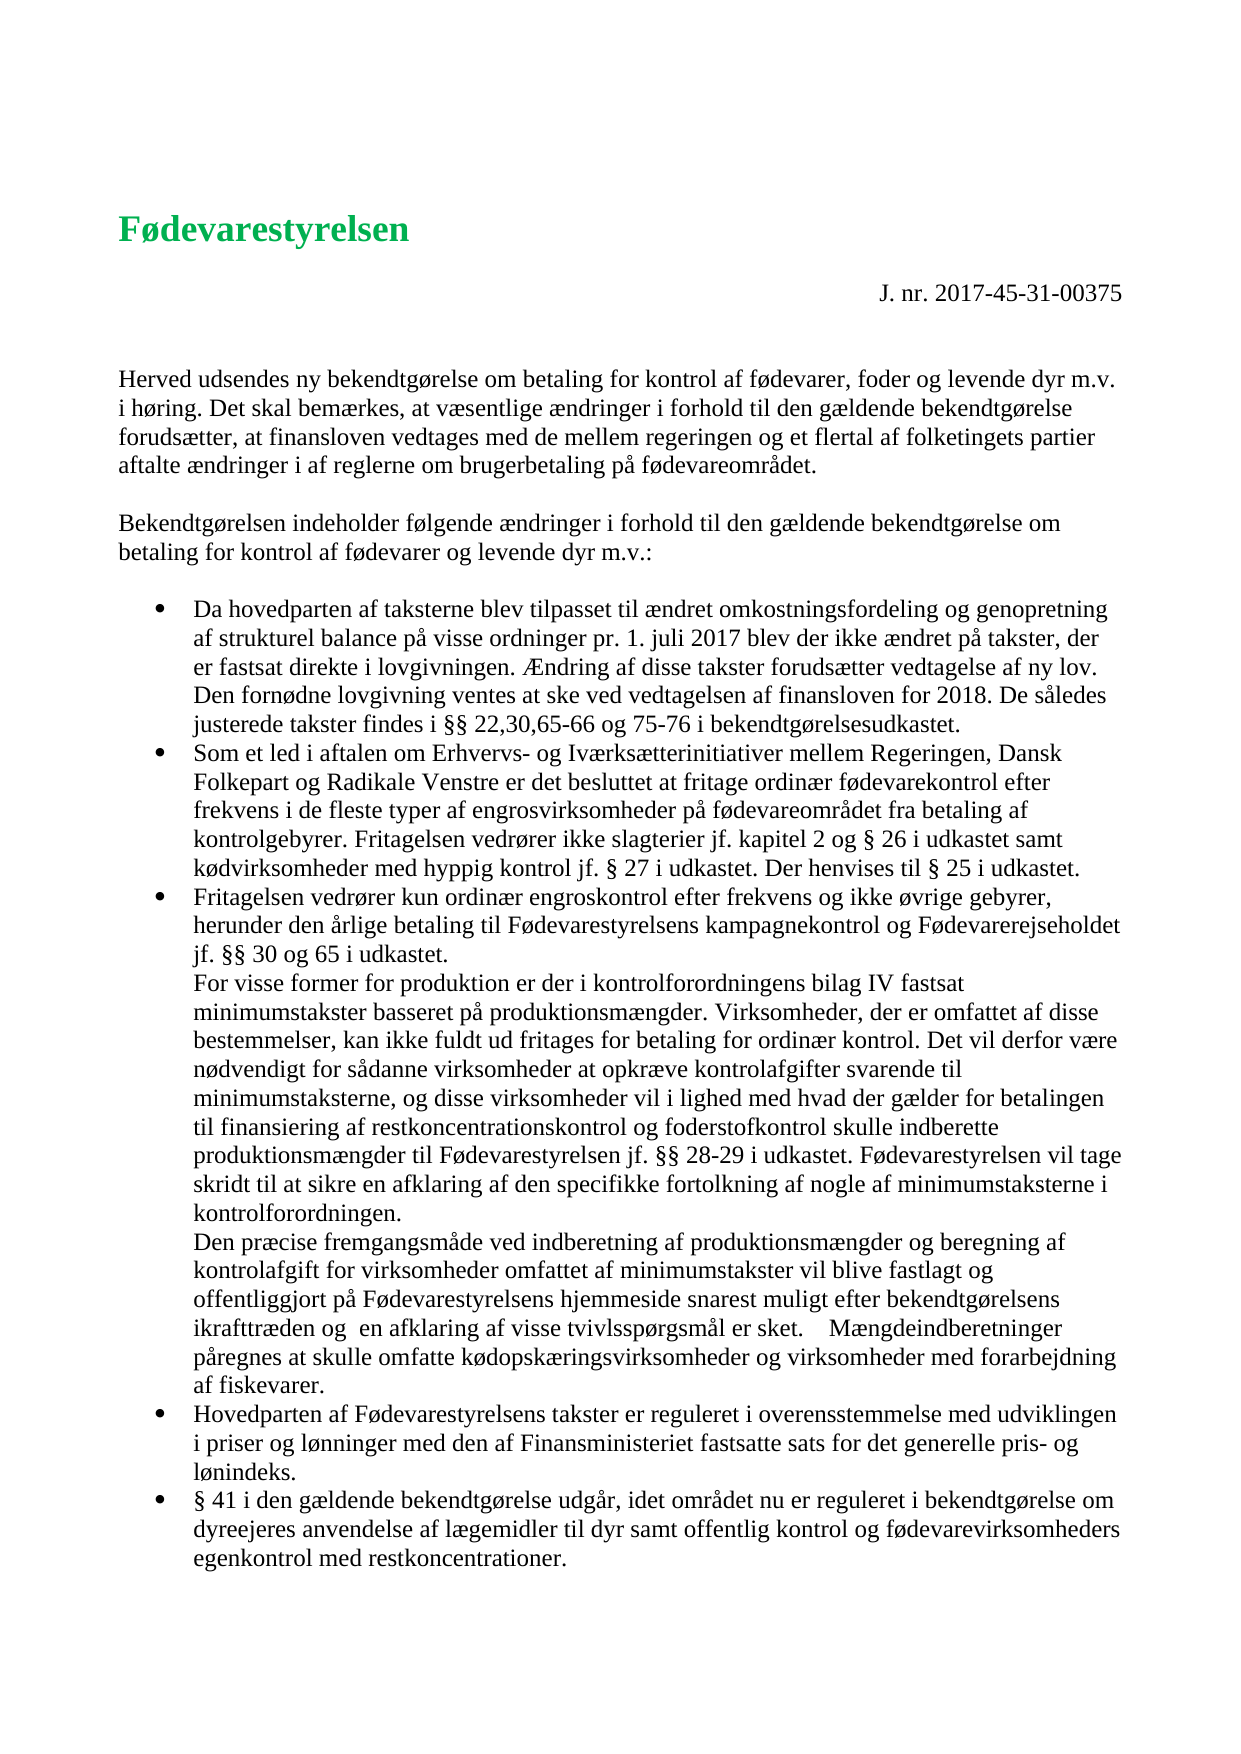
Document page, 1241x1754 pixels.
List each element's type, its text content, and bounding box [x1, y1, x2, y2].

list § 41 i den gældende bekendtgørelse udgår, idet området nu er reguleret i bekendtgørelse om dyreejeres anvendelse af lægemidler til dyr samt offentlig kontrol og fødevarevirksomheders egenkontrol med restkoncentrationer. [156, 1485, 1122, 1572]
list Som et led i aftalen om Erhvervs- og Iværksætterinitiativer mellem Regeringen, Dansk Folkepart og Radikale Venstre er det besluttet at fritage ordinær fødevarekontrol efter frekvens i de fleste typer af engrosvirksomheder på fødevareområdet fra betaling af kontrolgebyrer. Fritagelsen vedrører ikke slagterier jf. kapitel 2 og § 26 i udkastet samt kødvirksomheder med hyppig kontrol jf. § 27 i udkastet. Der henvises til § 25 i udkastet. [156, 738, 1122, 882]
list Da hovedparten af taksterne blev tilpasset til ændret omkostningsfordeling og genopretning af strukturel balance på visse ordninger pr. 1. juli 2017 blev der ikke ændret på takster, der er fastsat direkte i lovgivningen. Ændring af disse takster forudsætter vedtagelse af ny lov. Den fornødne lovgivning ventes at ske ved vedtagelsen af finansloven for 2018. De således justerede takster findes i §§ 22,30,65-66 og 75-76 i bekendtgørelsesudkastet. [156, 594, 1122, 738]
text Herved udsendes ny bekendtgørelse om betaling for kontrol af fødevarer, foder og levende dyr m.v. i høring. Det skal bemærkes, at væsentlige ændringer i forhold til den gældende bekendtgørelse forudsætter, at finansloven vedtages med de mellem regeringen og et flertal af folketingets partier aftalte ændringer i af reglerne om brugerbetaling på fødevareområdet. [118, 364, 1122, 479]
text For visse former for produktion er der i kontrolforordningens bilag IV fastsat minimumstakster basseret på produktionsmængder. Virksomheder, der er omfattet af disse bestemmelser, kan ikke fuldt ud fritages for betaling for ordinær kontrol. Det vil derfor være nødvendigt for sådanne virksomheder at opkræve kontrolafgifter svarende til minimumstaksterne, og disse virksomheder vil i lighed med hvad der gælder for betalingen til finansiering af restkoncentrationskontrol og foderstofkontrol skulle indberette produktionsmængder til Fødevarestyrelsen jf. §§ 28-29 i udkastet. Fødevarestyrelsen vil tage skridt til at sikre en afklaring af den specifikke fortolkning af nogle af minimumstaksterne i kontrolforordningen. [193, 968, 1122, 1227]
list Hovedparten af Fødevarestyrelsens takster er reguleret i overensstemmelse med udviklingen i priser og lønninger med den af Finansministeriet fastsatte sats for det generelle pris- og lønindeks. [156, 1399, 1122, 1485]
text Den præcise fremgangsmåde ved indberetning af produktionsmængder og beregning af kontrolafgift for virksomheder omfattet af minimumstakster vil blive fastlagt og offentliggjort på Fødevarestyrelsens hjemmeside snarest muligt efter bekendtgørelsens ikrafttræden og en afklaring af visse tvivlsspørgsmål er sket. Mængdeindberetninger påregnes at skulle omfatte kødopskæringsvirksomheder og virksomheder med forarbejdning af fiskevarer. [193, 1227, 1122, 1399]
text Bekendtgørelsen indeholder følgende ændringer i forhold til den gældende bekendtgørelse om betaling for kontrol af fødevarer og levende dyr m.v.: [118, 508, 1122, 565]
list Fritagelsen vedrører kun ordinær engroskontrol efter frekvens og ikke øvrige gebyrer, herunder den årlige betaling til Fødevarestyrelsens kampagnekontrol og Fødevarerejseholdet jf. §§ 30 og 65 i udkastet. [156, 882, 1122, 968]
text J. nr. 2017-45-31-00375 [118, 278, 1122, 307]
text Fødevarestyrelsen [118, 206, 1122, 249]
